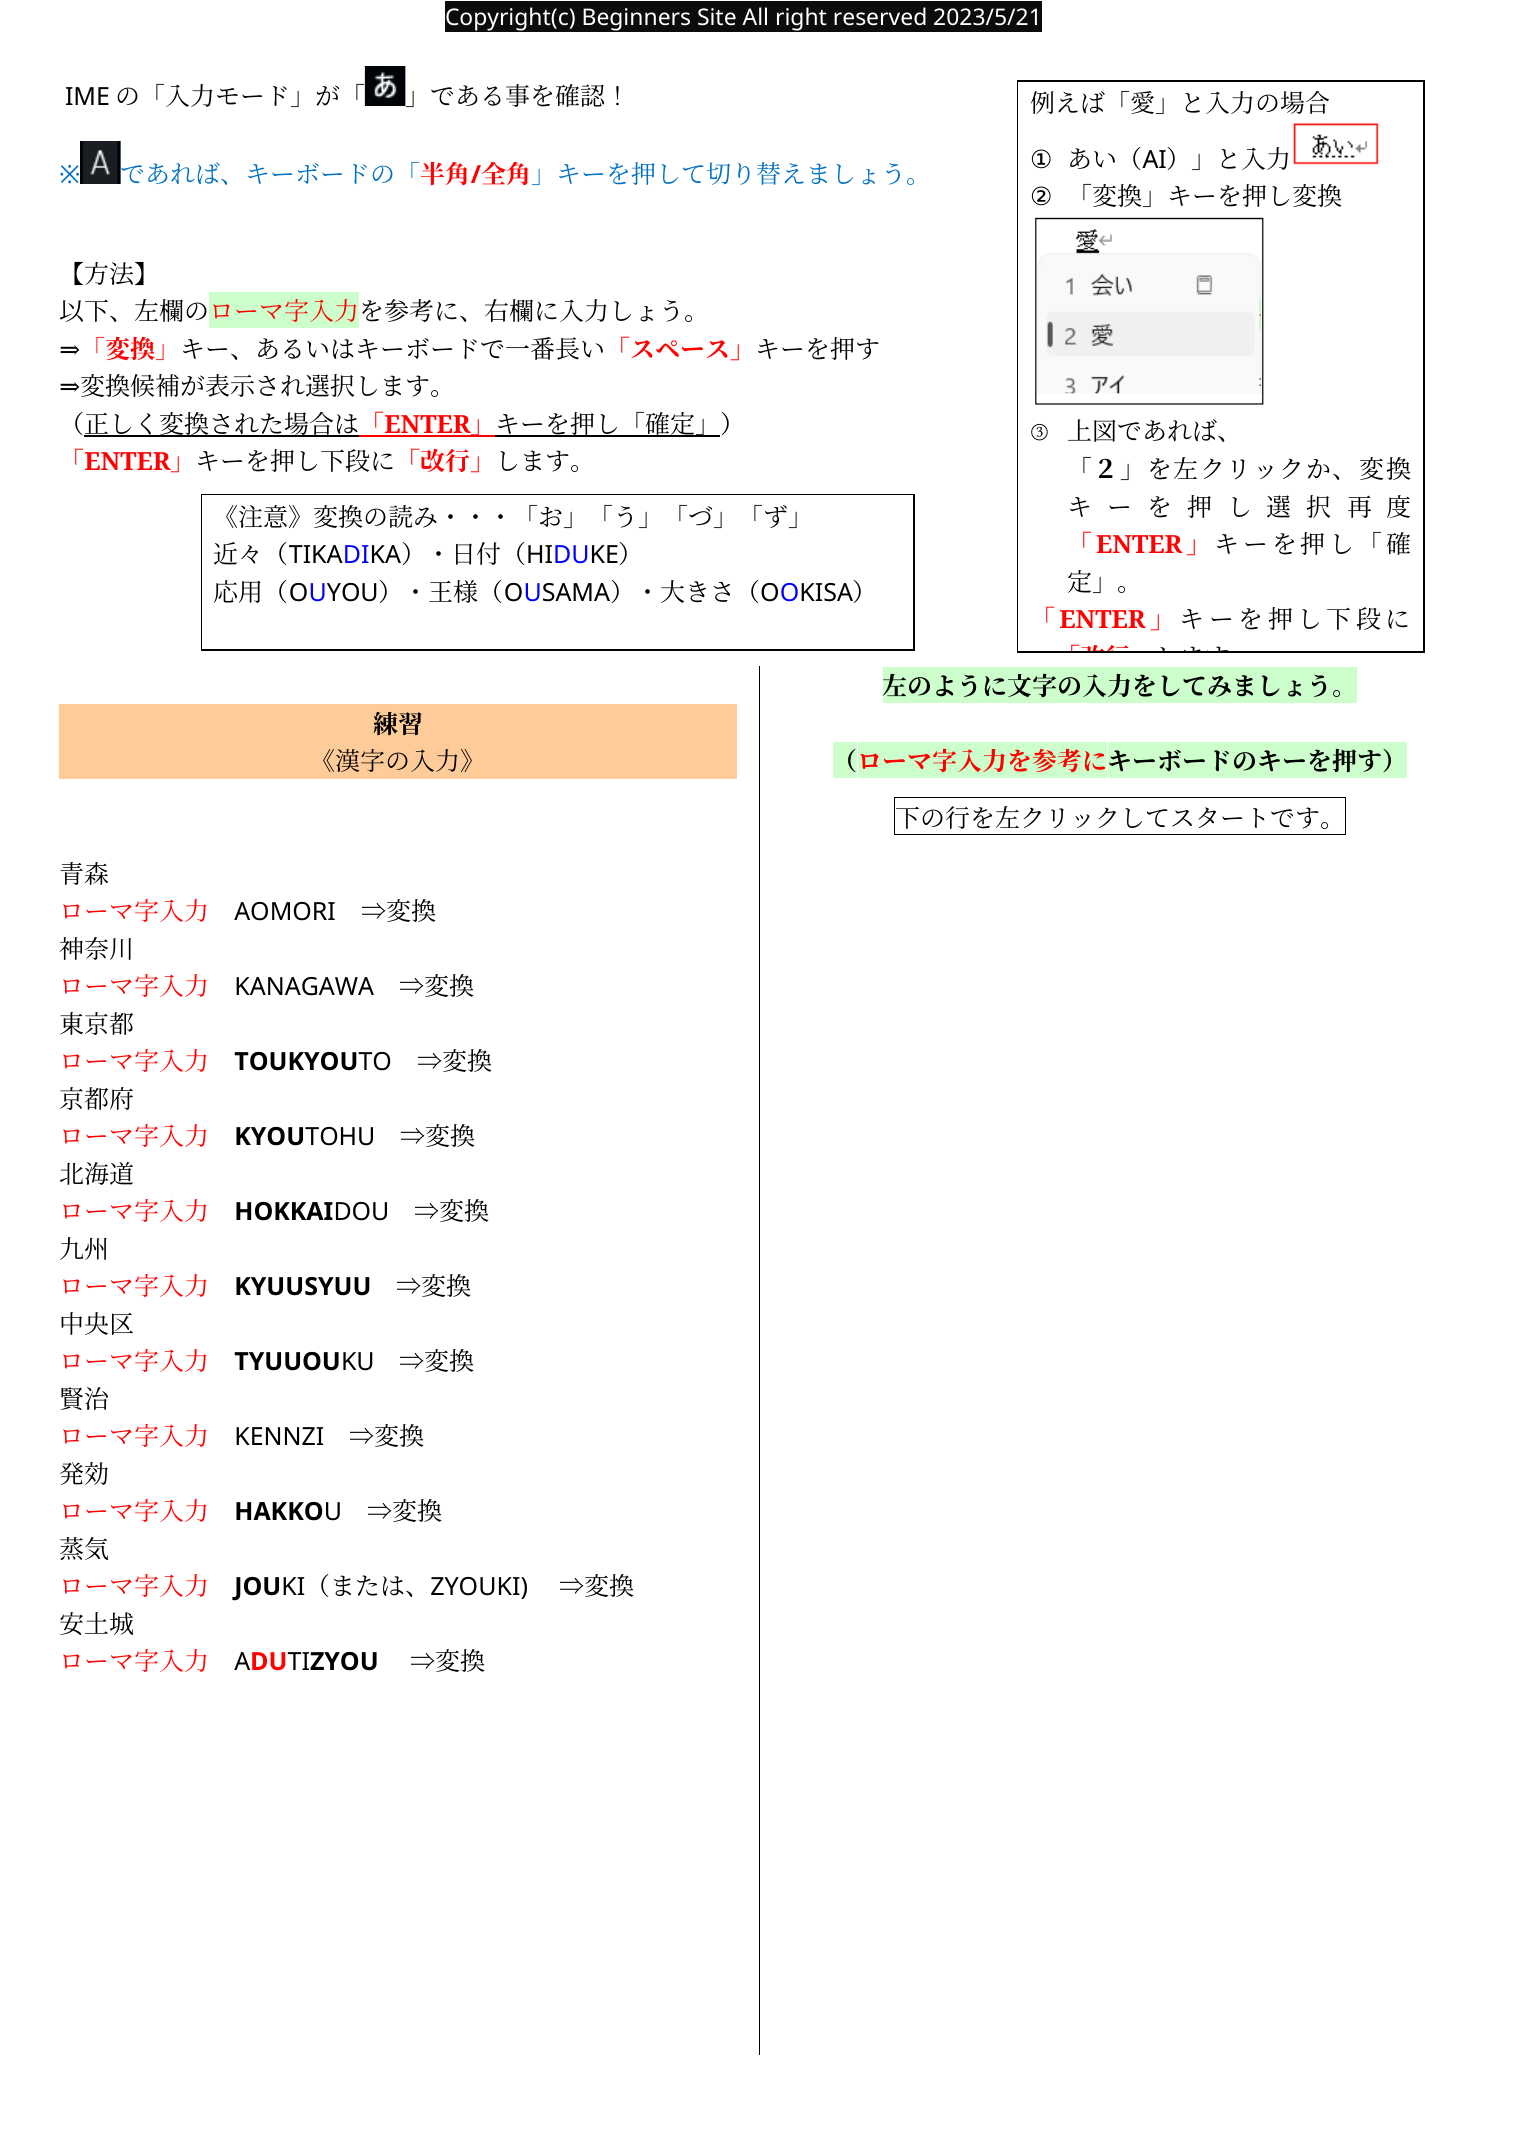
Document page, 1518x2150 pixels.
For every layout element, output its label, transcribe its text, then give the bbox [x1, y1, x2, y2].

text 練習 [59, 704, 737, 741]
text ローマ字入力 HOKKAIDOU ⇒変換 [59, 1191, 737, 1229]
text 左のように文字の入力をしてみましょう。 [781, 666, 1459, 704]
text 【方法】 [59, 254, 1459, 291]
picture [80, 141, 121, 184]
text 以下、左欄のローマ字入力を参考に、右欄に入力しょう。 [59, 291, 1459, 329]
text 安土城 [59, 1604, 737, 1641]
text ローマ字入力 KENNZI ⇒変換 [59, 1416, 737, 1454]
list IMEの「入力モード」が「」である事を確認！ [59, 66, 1459, 141]
text ローマ字入力 AOMORI ⇒変換 [59, 891, 737, 929]
text ローマ字入力 KANAGAWA ⇒変換 [59, 966, 737, 1004]
picture [1029, 216, 1271, 254]
text 《漢字の入力》 [59, 741, 737, 779]
text ローマ字入力 KYOUTOHU ⇒変換 [59, 1116, 737, 1154]
text 発効 [59, 1454, 737, 1491]
text 「ENTER」キーを押し下段に「改行」します。 [59, 441, 1459, 479]
text 九州 [59, 1229, 737, 1266]
text ⇒「変換」キー、あるいはキーボードで一番長い「スペース」キーを押す [59, 329, 1459, 366]
text （正しく変換された場合は「ENTER」キーを押し「確定」） [59, 404, 1459, 441]
text 賢治 [59, 1379, 737, 1416]
text 下の行を左クリックしてスタートです。 [781, 779, 1459, 854]
text ※であれば、キーボードの「半角/全角」キーを押して切り替えましょう。 [59, 141, 1459, 216]
text 神奈川 [59, 929, 737, 966]
text ローマ字入力 KYUUSYUU ⇒変換 [59, 1266, 737, 1304]
text ローマ字入力 TYUUOUKU ⇒変換 [59, 1341, 737, 1379]
text 蒸気 [59, 1529, 737, 1566]
text （ローマ字入力を参考にキーボードのキーを押す） [781, 741, 1459, 779]
text 青森 [59, 854, 737, 891]
text ローマ字入力 HAKKOU ⇒変換 [59, 1491, 737, 1529]
picture [364, 66, 406, 106]
text ⇒変換候補が表示され選択します。 [59, 366, 1459, 404]
text ローマ字入力 TOUKYOUTO ⇒変換 [59, 1041, 737, 1079]
text ローマ字入力 JOUKI（または、ZYOUKI) ⇒変換 [59, 1566, 737, 1604]
text ローマ字入力 ADUTIZYOU ⇒変換 [59, 1641, 737, 1679]
